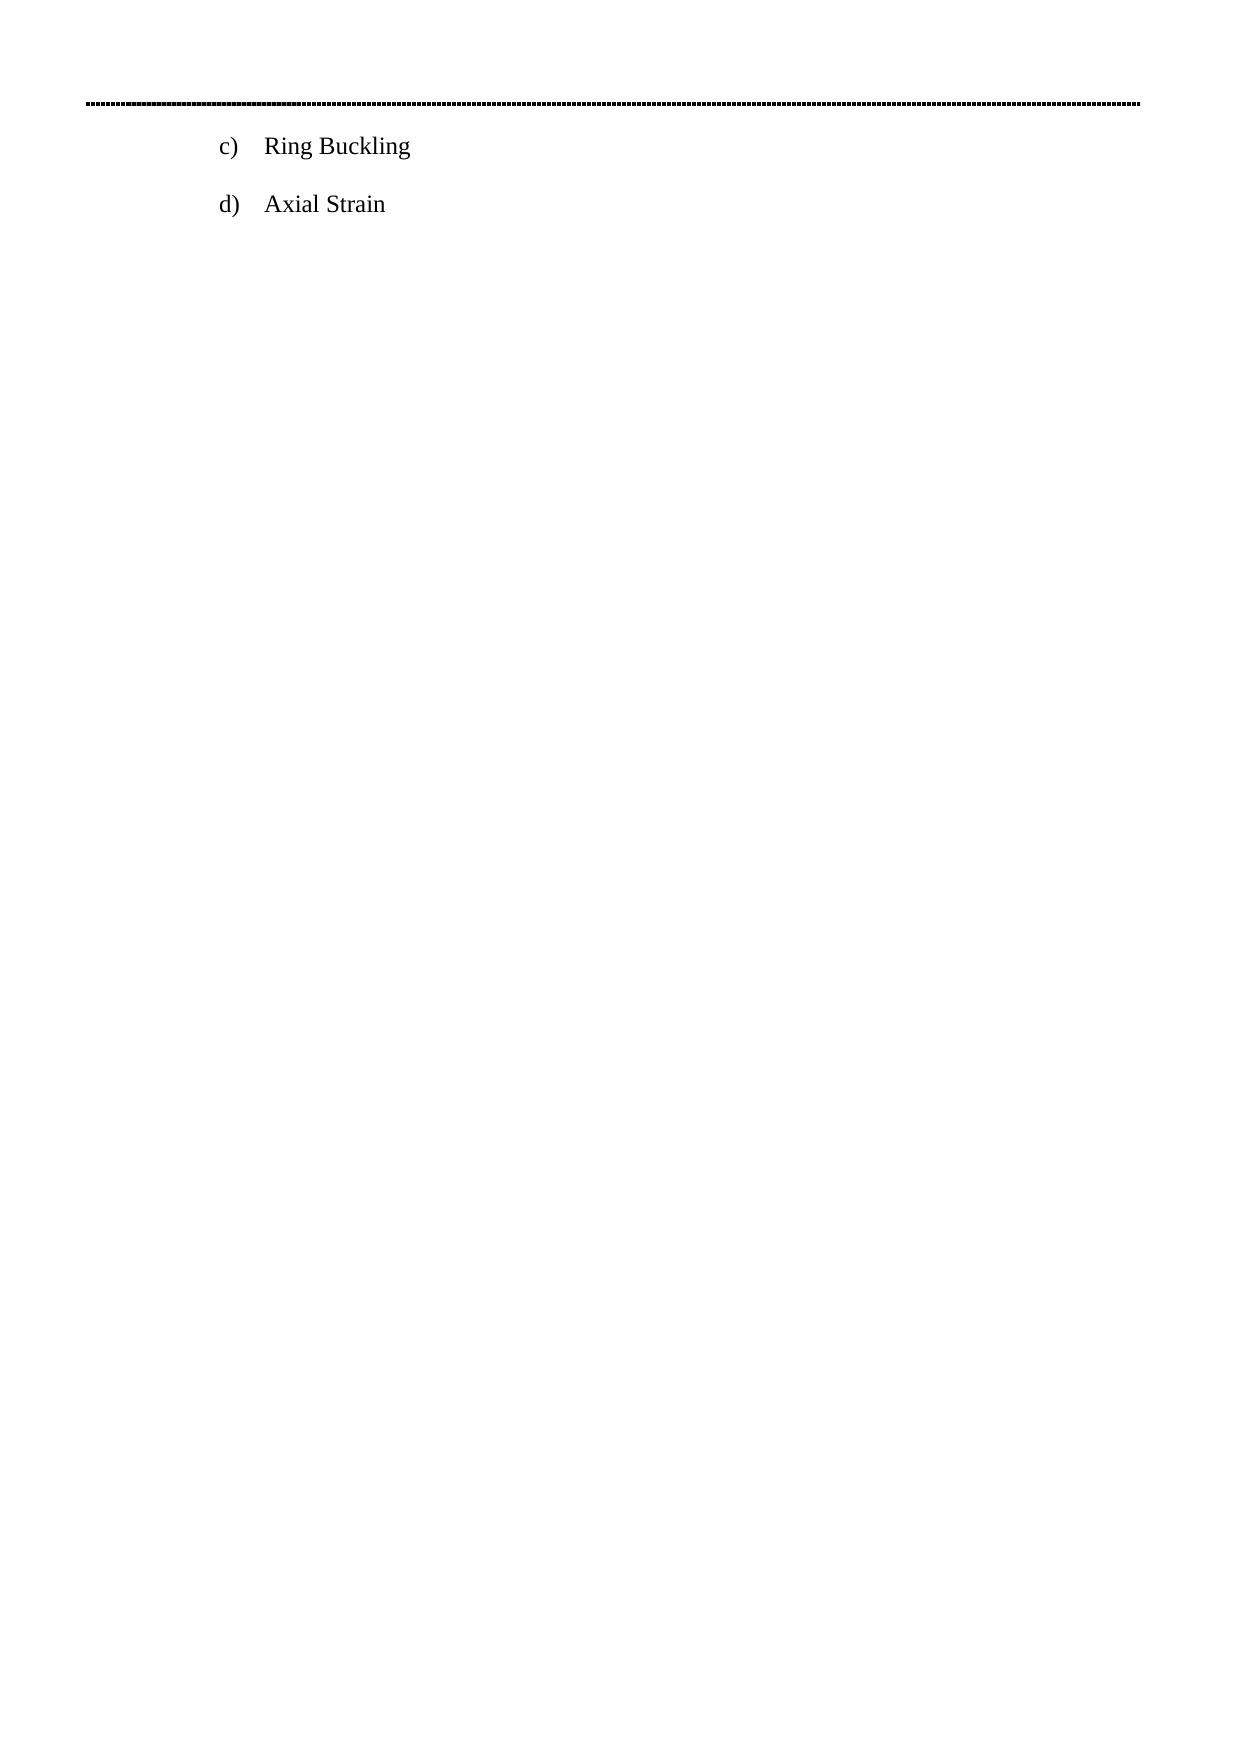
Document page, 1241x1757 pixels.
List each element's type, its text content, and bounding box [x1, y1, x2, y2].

picture [86, 102, 1141, 106]
list Ring Buckling [219, 131, 411, 160]
list Axial Strain [219, 189, 386, 218]
